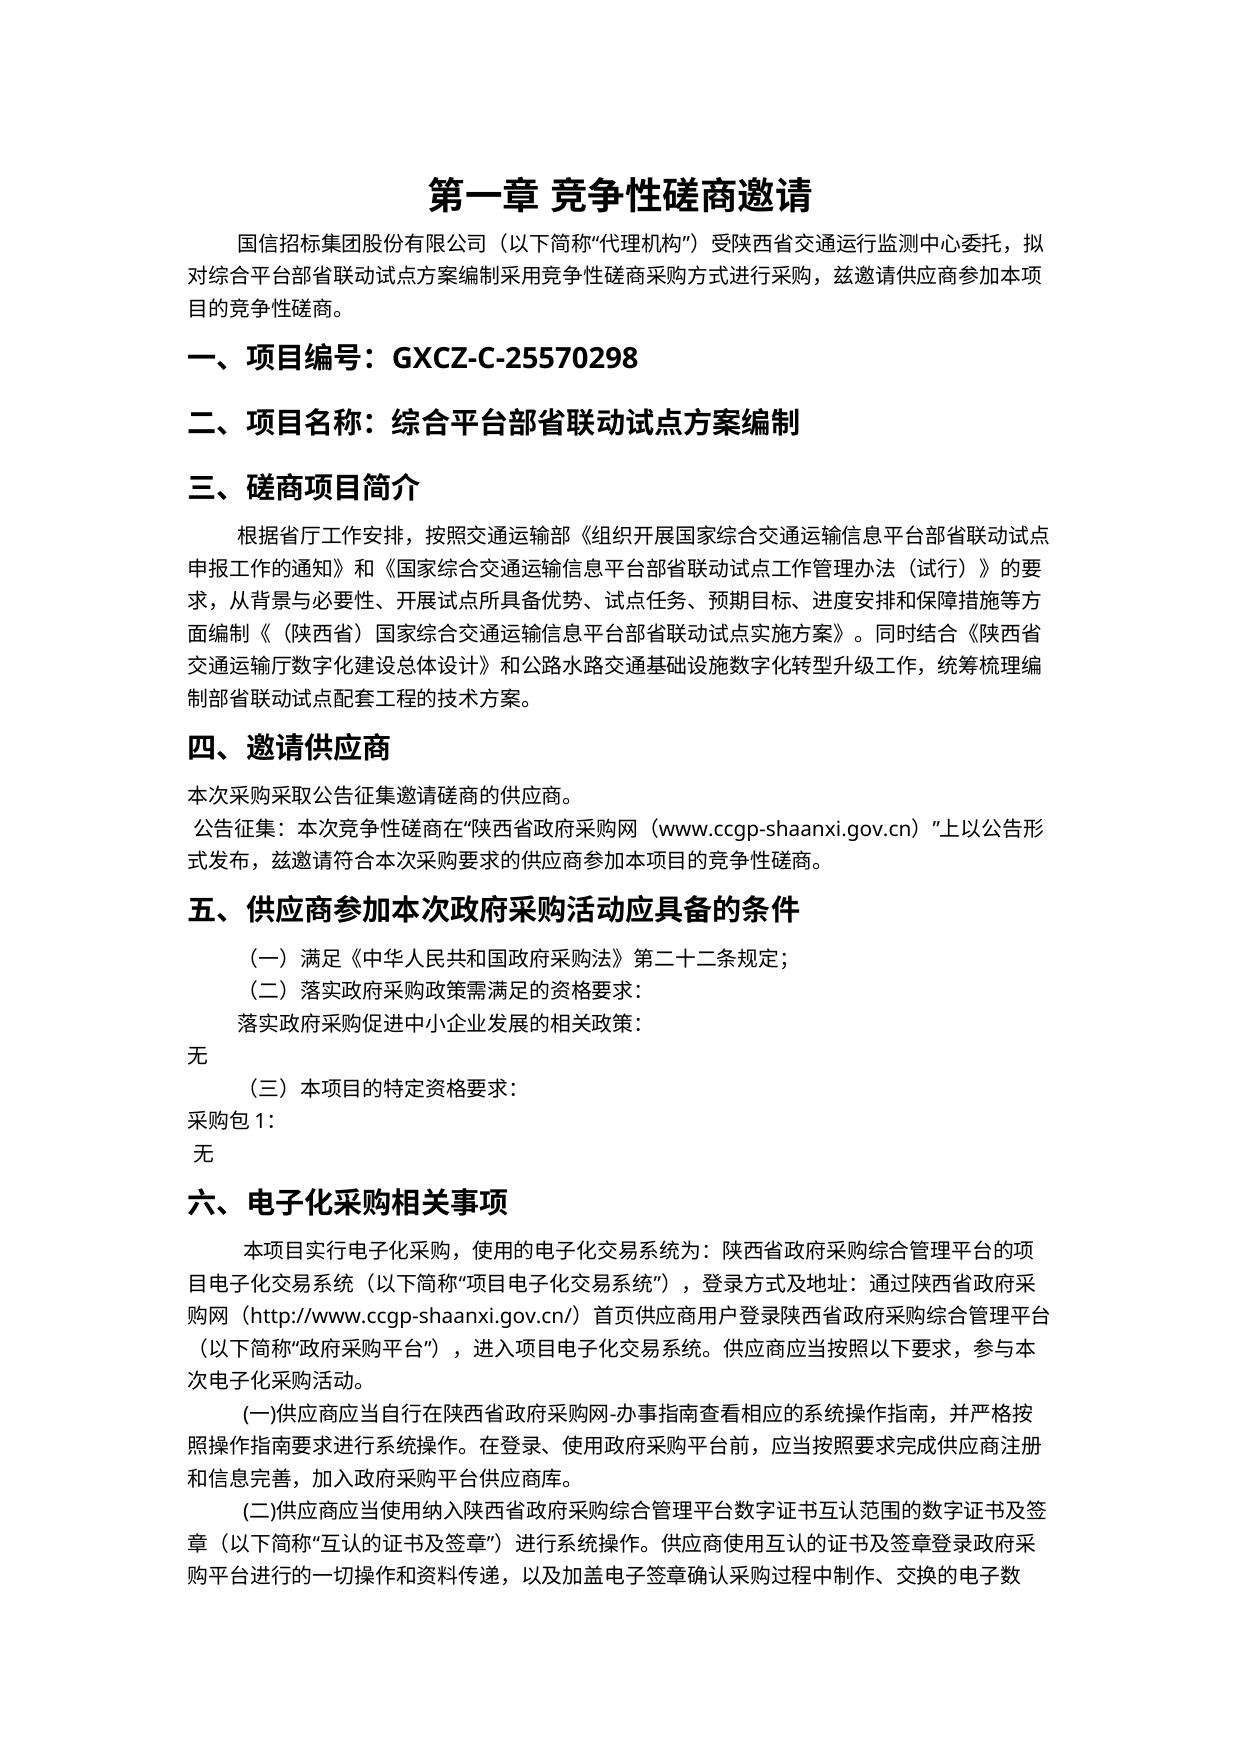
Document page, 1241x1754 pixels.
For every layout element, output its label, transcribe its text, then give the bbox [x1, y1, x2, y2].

text 五、供应商参加本次政府采购活动应具备的条件 [187, 877, 1053, 942]
text （三）本项目的特定资格要求： [187, 1072, 1053, 1104]
text 公告征集：本次竞争性磋商在“陕西省政府采购网（www.ccgp-shaanxi.gov.cn）”上以公告形式发布，兹邀请符合本次采购要求的供应商参加本项目的竞争性磋商。 [187, 812, 1053, 877]
text (一)供应商应当自行在陕西省政府采购网-办事指南查看相应的系统操作指南，并严格按照操作指南要求进行系统操作。在登录、使用政府采购平台前，应当按照要求完成供应商注册和信息完善，加入政府采购平台供应商库。 [187, 1397, 1053, 1494]
text 采购包1： [187, 1104, 1053, 1137]
text 三、磋商项目简介 [187, 454, 1053, 519]
text 国信招标集团股份有限公司（以下简称“代理机构”）受陕西省交通运行监测中心委托，拟对综合平台部省联动试点方案编制采用竞争性磋商采购方式进行采购，兹邀请供应商参加本项目的竞争性磋商。 [187, 227, 1053, 324]
text 二、项目名称：综合平台部省联动试点方案编制 [187, 389, 1053, 454]
text 第一章 竞争性磋商邀请 [187, 162, 1053, 227]
text 根据省厅工作安排，按照交通运输部《组织开展国家综合交通运输信息平台部省联动试点申报工作的通知》和《国家综合交通运输信息平台部省联动试点工作管理办法（试行）》的要求，从背景与必要性、开展试点所具备优势、试点任务、预期目标、进度安排和保障措施等方面编制《（陕西省）国家综合交通运输信息平台部省联动试点实施方案》。同时结合《陕西省交通运输厅数字化建设总体设计》和公路水路交通基础设施数字化转型升级工作，统筹梳理编制部省联动试点配套工程的技术方案。 [187, 519, 1053, 714]
text 落实政府采购促进中小企业发展的相关政策： [187, 1007, 1053, 1039]
text 六、电子化采购相关事项 [187, 1169, 1053, 1234]
text 本项目实行电子化采购，使用的电子化交易系统为：陕西省政府采购综合管理平台的项目电子化交易系统（以下简称“项目电子化交易系统”），登录方式及地址：通过陕西省政府采购网（http://www.ccgp-shaanxi.gov.cn/）首页供应商用户登录陕西省政府采购综合管理平台（以下简称“政府采购平台”），进入项目电子化交易系统。供应商应当按照以下要求，参与本次电子化采购活动。 [187, 1234, 1053, 1397]
text （二）落实政府采购政策需满足的资格要求： [187, 974, 1053, 1007]
text 一、项目编号：GXCZ-C-25570298 [187, 324, 1053, 389]
text 无 [187, 1039, 1053, 1072]
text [187, 1494, 1053, 1592]
text 四、邀请供应商 [187, 714, 1053, 779]
text （一）满足《中华人民共和国政府采购法》第二十二条规定； [187, 942, 1053, 974]
text 无 [187, 1137, 1053, 1169]
text 本次采购采取公告征集邀请磋商的供应商。 [187, 779, 1053, 812]
